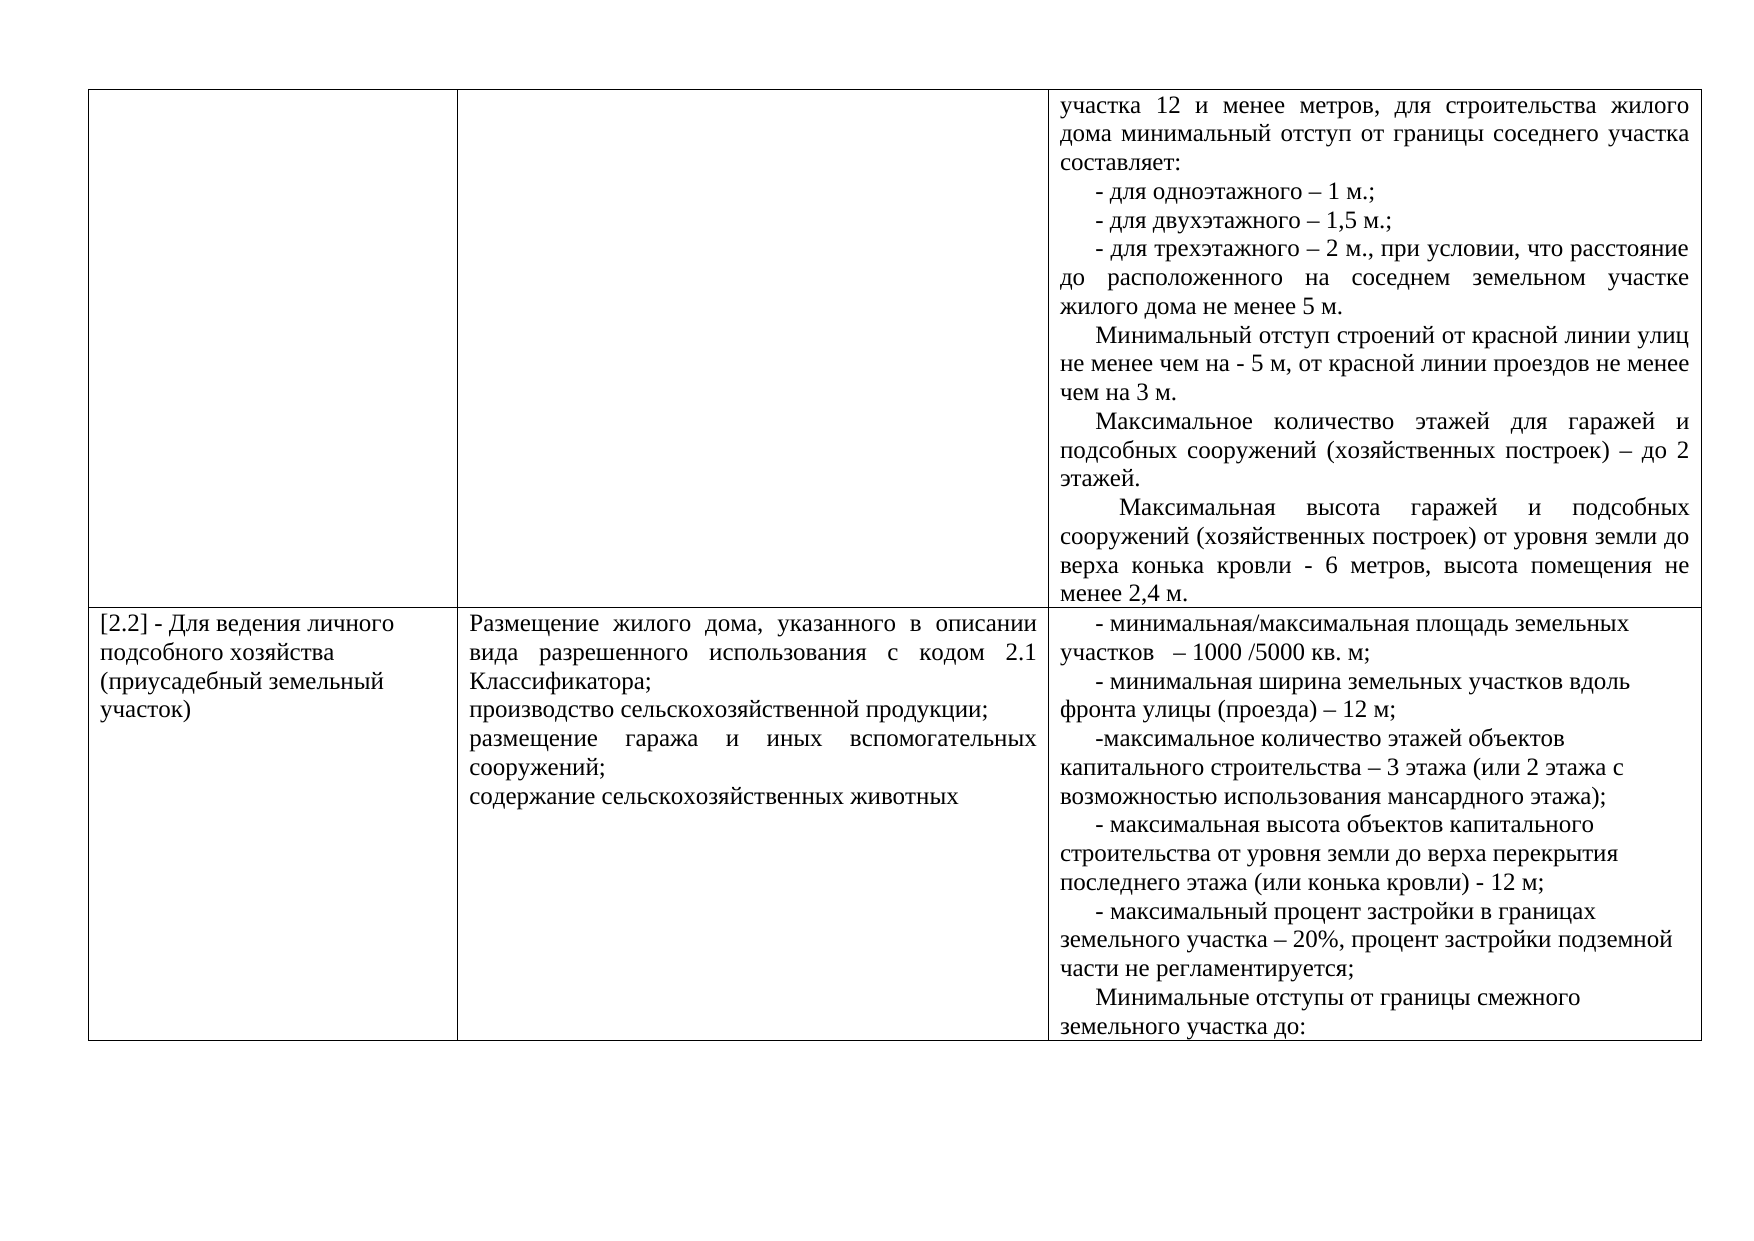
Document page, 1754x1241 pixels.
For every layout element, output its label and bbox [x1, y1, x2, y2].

table_cell [1049, 90, 1701, 607]
table_cell [89, 90, 457, 607]
table_cell [458, 608, 1048, 1039]
table_cell [1049, 608, 1701, 1039]
table_cell [458, 90, 1048, 607]
table_cell [89, 608, 457, 1039]
